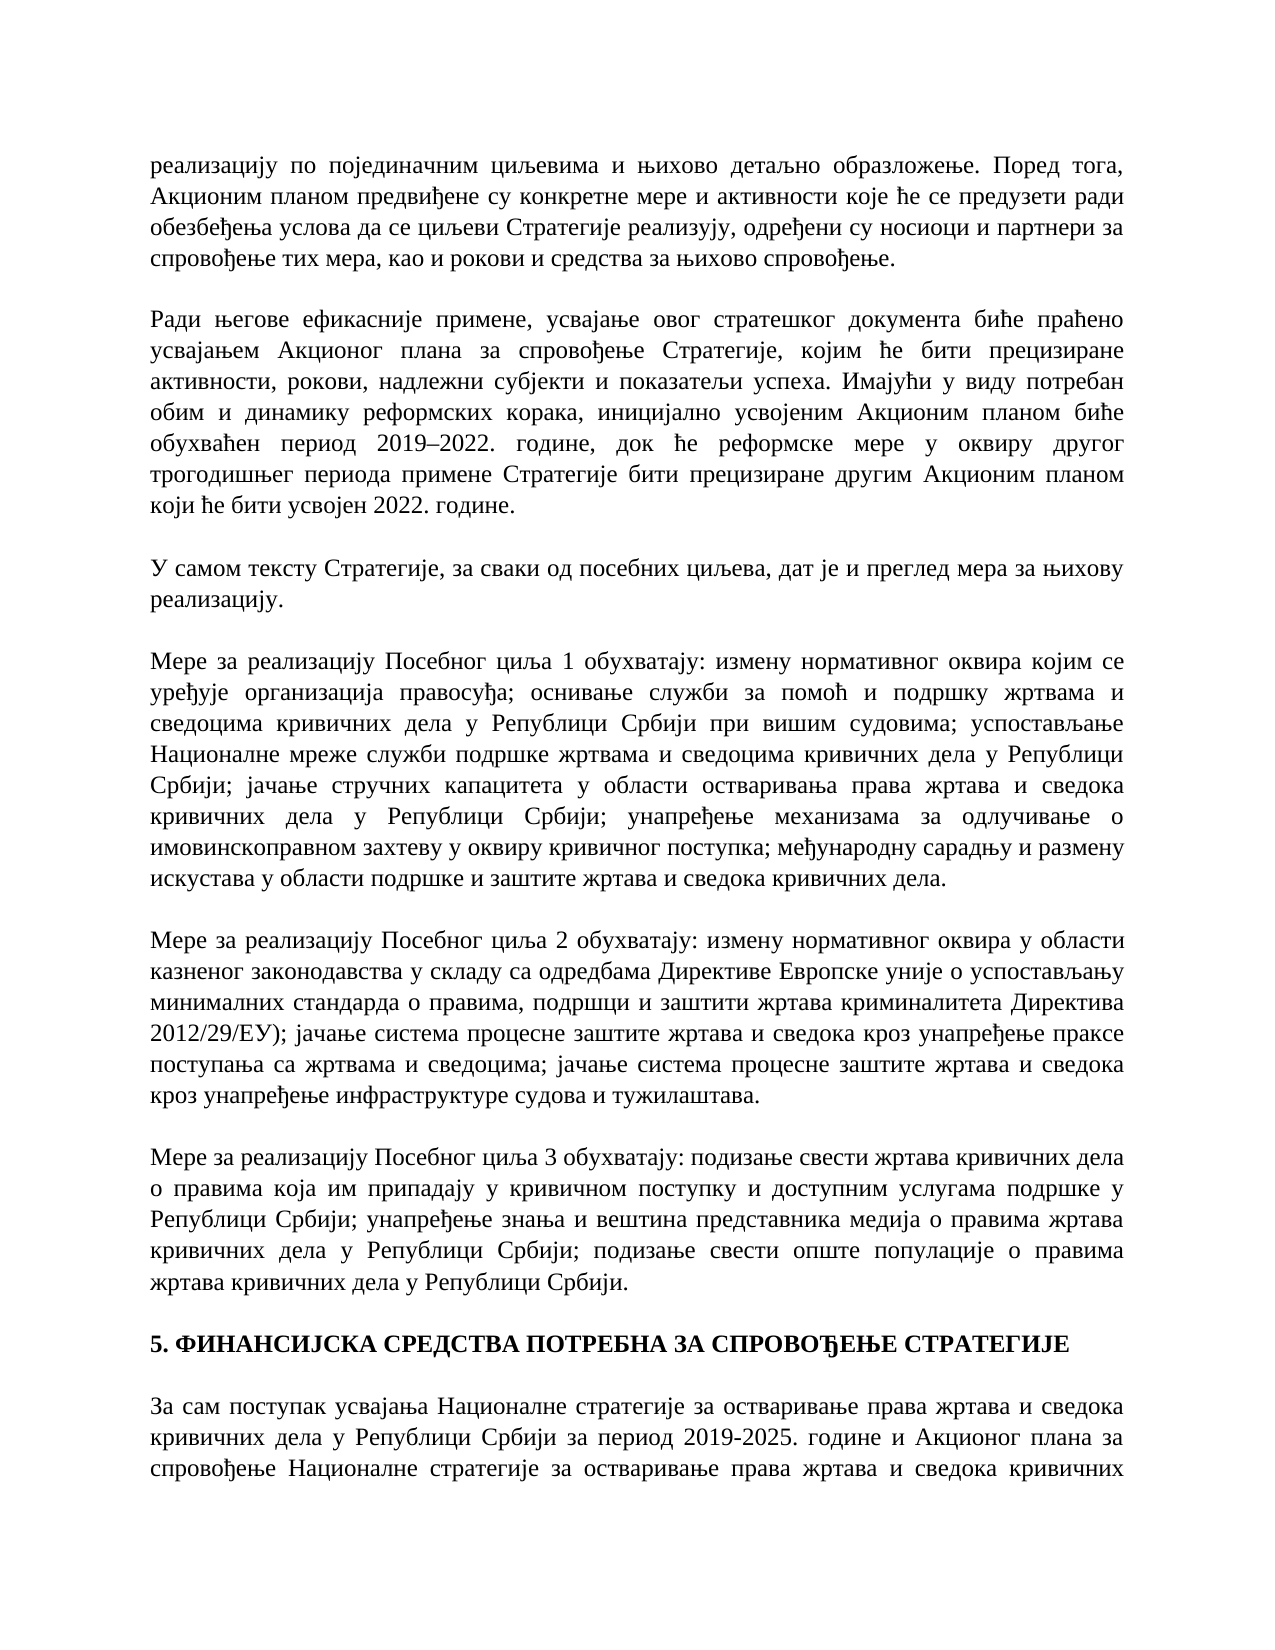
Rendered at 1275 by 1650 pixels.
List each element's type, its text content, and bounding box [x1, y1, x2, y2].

text 5. ФИНАНСИЈСКА СРЕДСТВА ПОТРЕБНА ЗА СПРОВОЂЕЊЕ СТРАТЕГИЈЕ [150, 1329, 1125, 1357]
text Мере за реализацију Посебног циља 2 обухватају: измену нормативног оквира у области казненог законодавства у складу са одредбама Директиве Европске уније о успостављању минималних стандарда о правима, подршци и заштити жртава криминалитета Директива 2012/29/EУ); јачање система процесне заштите жртава и сведока кроз унапређење праксе поступања са жртвама и сведоцима; јачање система процесне заштите жртава и сведока кроз унапређење инфраструктуре судова и тужилаштава. [150, 925, 1125, 1109]
text Мере за реализацију Посебног циља 1 обухватају: измену нормативног оквира којим се уређује организација правосуђа; оснивање служби за помоћ и подршку жртвама и сведоцима кривичних дела у Републици Србији при вишим судовима; успостављање Националне мреже служби подршке жртвама и сведоцима кривичних дела у Републици Србији; јачање стручних капацитета у области остваривања права жртава и сведока кривичних дела у Републици Србији; унапређење механизама за одлучивање о имовинскоправном захтеву у оквиру кривичног поступка; међународну сарадњу и размену искустава у области подршке и заштите жртава и сведока кривичних дела. [150, 646, 1125, 892]
text Мере за реализацију Посебног циља 3 обухватају: подизање свести жртава кривичних дела о правима која им припадају у кривичном поступку и доступним услугама подршке у Републици Србији; унапређење знања и вештина представника медија о правима жртава кривичних дела у Републици Србији; подизање свести опште популације о правима жртава кривичних дела у Републици Србији. [150, 1142, 1125, 1295]
text У самом тексту Стратегије, за сваки од посебних циљева, дат је и преглед мера за њихову реализацију. [150, 553, 1125, 612]
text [150, 1391, 1125, 1482]
text Ради његове ефикасније примене, усвајање овог стратешког документа биће праћено усвајањем Акционог плана за спровођење Стратегије, којим ће бити прецизиране активности, рокови, надлежни субјекти и показатељи успеха. Имајући у виду потребан обим и динамику реформских корака, иницијално усвојеним Акционим планом биће обухваћен период 2019–2022. године, док ће реформске мере у оквиру другог трогодишњег периода примене Стратегије бити прецизиране другим Акционим планом који ће бити усвојен 2022. године. [150, 304, 1125, 519]
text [150, 150, 1125, 272]
